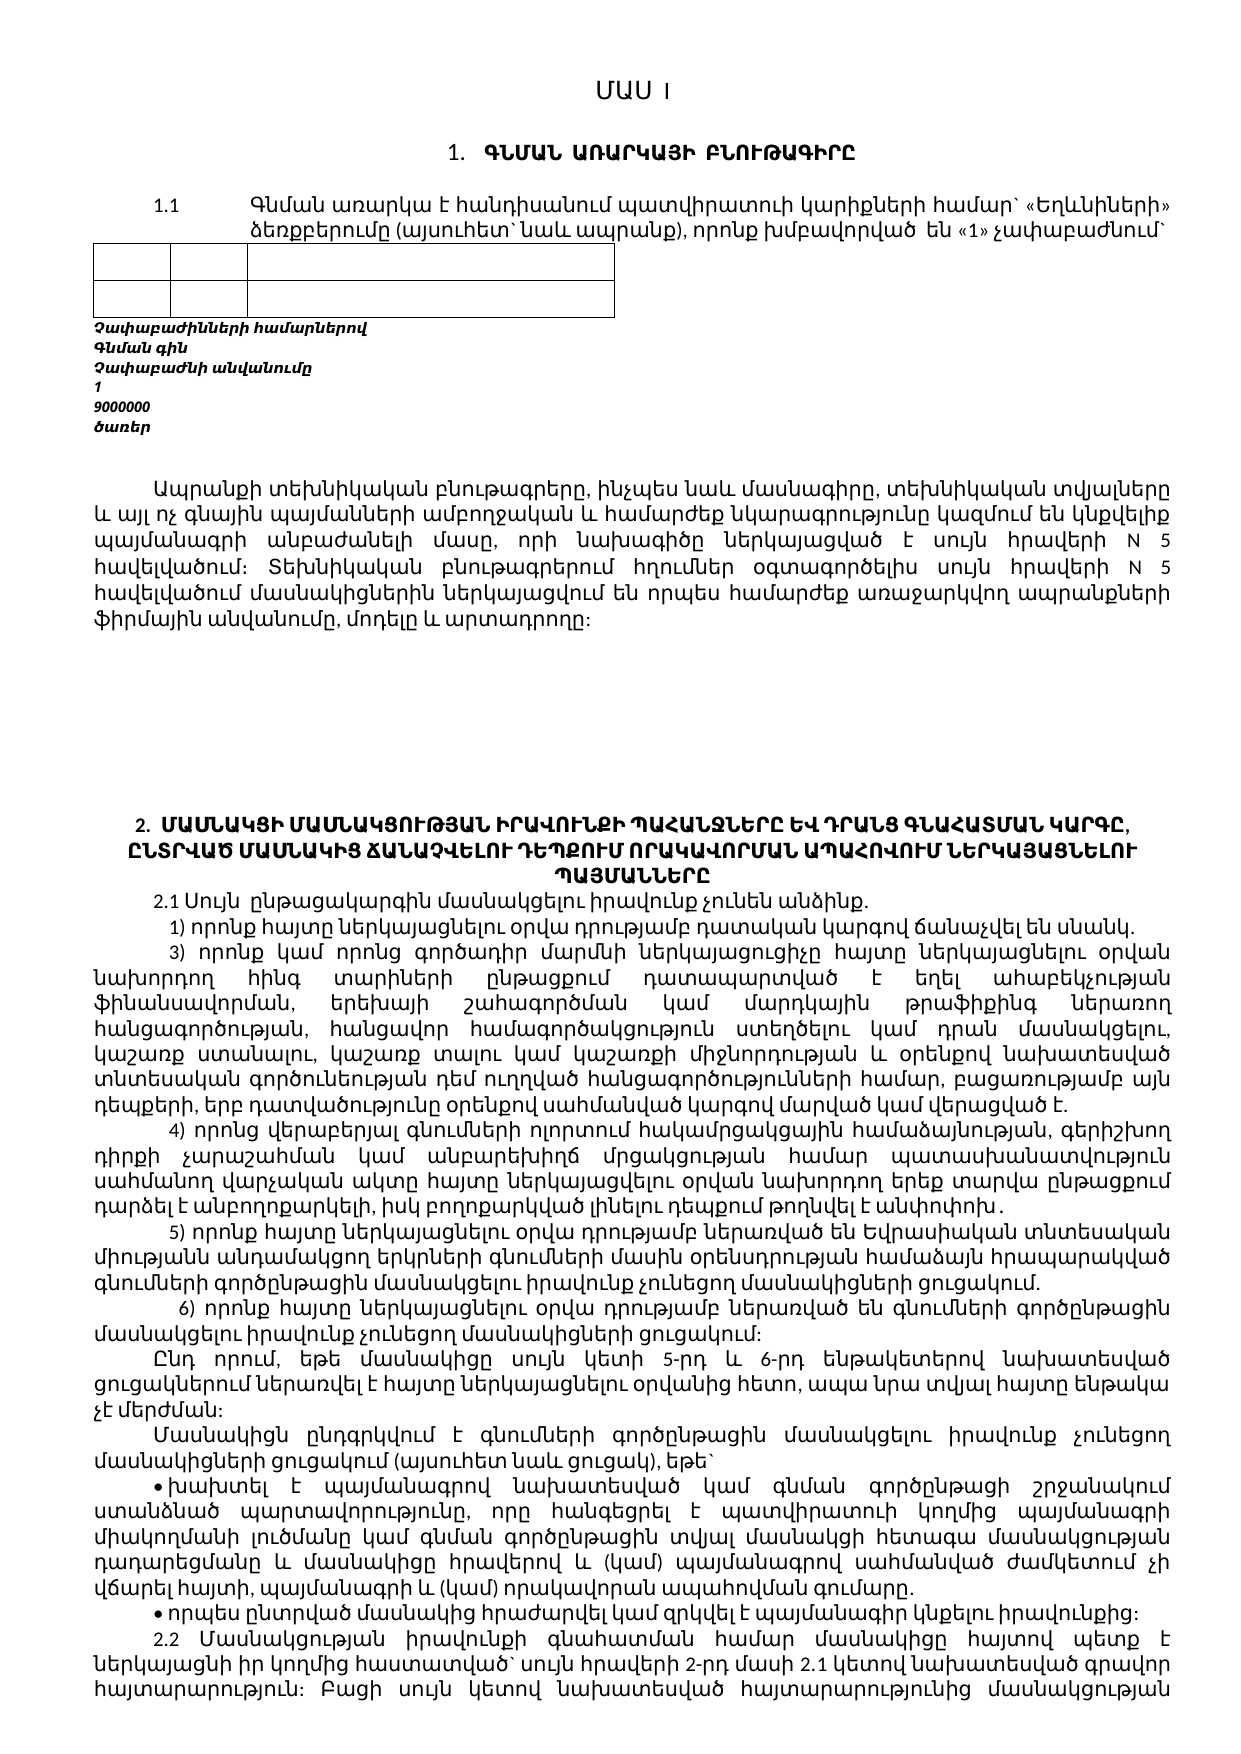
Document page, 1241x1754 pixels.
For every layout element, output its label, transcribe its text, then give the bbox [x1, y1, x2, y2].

text 1) որոնք հայտը ներկայացնելու օրվա դրությամբ դատական կարգով ճանաչվել են սնանկ. [94, 914, 1171, 939]
text ՄԱՍ I [94, 75, 1171, 106]
text 6) որոնք հայտը ներկայացնելու օրվա դրությամբ ներառված են գնումների գործընթացին մասնակցելու իրավունք չունեցող մասնակիցների ցուցակում: [94, 1295, 1171, 1346]
text Ընդ որում, եթե մասնակիցը սույն կետի 5-րդ և 6-րդ ենթակետերով նախատեսված ցուցակներում ներառվել է հայտը ներկայացնելու օրվանից հետո, ապա նրա տվյալ հայտը ենթակա չէ մերժման: [94, 1346, 1171, 1422]
text 3) որոնք կամ որոնց գործադիր մարմնի ներկայացուցիչը հայտը ներկայացնելու օրվան նախորդող հինգ տարիների ընթացքում դատապարտված է եղել ահաբեկչության ֆինանսավորման, երեխայի շահագործման կամ մարդկային թրաֆիքինգ ներառող հանցագործության, հանցավոր համագործակցություն ստեղծելու կամ դրան մասնակցելու, կաշառք ստանալու, կաշառք տալու կամ կաշառքի միջնորդության և օրենքով նախատեսված տնտեսական գործունեության դեմ ուղղված հանցագործությունների համար, բացառությամբ այն դեպքերի, երբ դատվածությունը օրենքով սահմանված կարգով մարված կամ վերացված է. [94, 939, 1171, 1117]
text 2.1 Սույն ընթացակարգին մասնակցելու իրավունք չունեն անձինք. [94, 889, 1171, 914]
subtitle Գնման առարկա է հանդիսանում պատվիրատուի կարիքների համար` «Եղևնիների» ձեռքբերումը (այսուհետ` նաև ապրանք), որոնք խմբավորված են «1» չափաբաժնում` [153, 192, 1171, 243]
list ԳՆՄԱՆ ԱՌԱՐԿԱՅԻ ԲՆՈՒԹԱԳԻՐԸ [131, 136, 1171, 167]
text Մասնակիցն ընդգրկվում է գնումների գործընթացին մասնակցելու իրավունք չունեցող մասնակիցների ցուցակում (այսուհետ նաև ցուցակ), եթե` [94, 1422, 1171, 1473]
text 5) որոնք հայտը ներկայացնելու օրվա դրությամբ ներառված են Եվրասիական տնտեսական միությանն անդամակցող երկրների գնումների մասին օրենսդրության համաձայն հրապարակված գնումների գործընթացին մասնակցելու իրավունք չունեցող մասնակիցների ցուցակում. [94, 1219, 1171, 1295]
text 4) որոնց վերաբերյալ գնումների ոլորտում հակամրցակցային համաձայնության, գերիշխող դիրքի չարաշահման կամ անբարեխիղճ մրցակցության համար պատասխանատվություն սահմանող վարչական ակտը հայտը ներկայացվելու օրվան նախորդող երեք տարվա ընթացքում դարձել է անբողոքարկելի, իսկ բողոքարկված լինելու դեպքում թողնվել է անփոփոխ․ [94, 1117, 1171, 1219]
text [94, 1626, 1171, 1702]
text • խախտել է պայմանագրով նախատեսված կամ գնման գործընթացի շրջանակում ստանձնած պարտավորությունը, որը հանգեցրել է պատվիրատուի կողմից պայմանագրի միակողմանի լուծմանը կամ գնման գործընթացին տվյալ մասնակցի հետագա մասնակցության դադարեցմանը և մասնակիցը հրավերով և (կամ) պայմանագրով սահմանված ժամկետում չի վճարել հայտի, պայմանագրի և (կամ) որակավորան ապահովման գումարը. [94, 1473, 1171, 1600]
text • որպես ընտրված մասնակից հրաժարվել կամ զրկվել է պայմանագիր կնքելու իրավունքից: [94, 1600, 1171, 1626]
text 2. ՄԱՍՆԱԿՑԻ ՄԱՍՆԱԿՑՈՒԹՅԱՆ ԻՐԱՎՈՒՆՔԻ ՊԱՀԱՆՋՆԵՐԸ ԵՎ ԴՐԱՆՑ ԳՆԱՀԱՏՄԱՆ ԿԱՐԳԸ, ԸՆՏՐՎԱԾ ՄԱՍՆԱԿԻՑ ՃԱՆԱՉՎԵԼՈՒ ԴԵՊՔՈՒՄ ՈՐԱԿԱՎՈՐՄԱՆ ԱՊԱՀՈՎՈՒՄ ՆԵՐԿԱՅԱՑՆԵԼՈՒ ՊԱՅՄԱՆՆԵՐԸ [94, 812, 1171, 889]
text Ապրանքի տեխնիկական բնութագրերը, ինչպես նաև մասնագիրը, տեխնիկական տվյալները և այլ ոչ գնային պայմանների ամբողջական և համարժեք նկարագրությունը կազմում են կնքվելիք պայմանագրի անբաժանելի մասը, որի նախագիծը ներկայացված է սույն հրավերի N 5 հավելվածում։ Տեխնիկական բնութագրերում հղումներ օգտագործելիս սույն հրավերի N 5 հավելվածում մասնակիցներին ներկայացվում են որպես համարժեք առաջարկվող ապրանքների ֆիրմային անվանումը, մոդելը և արտադրողը: [94, 476, 1171, 631]
